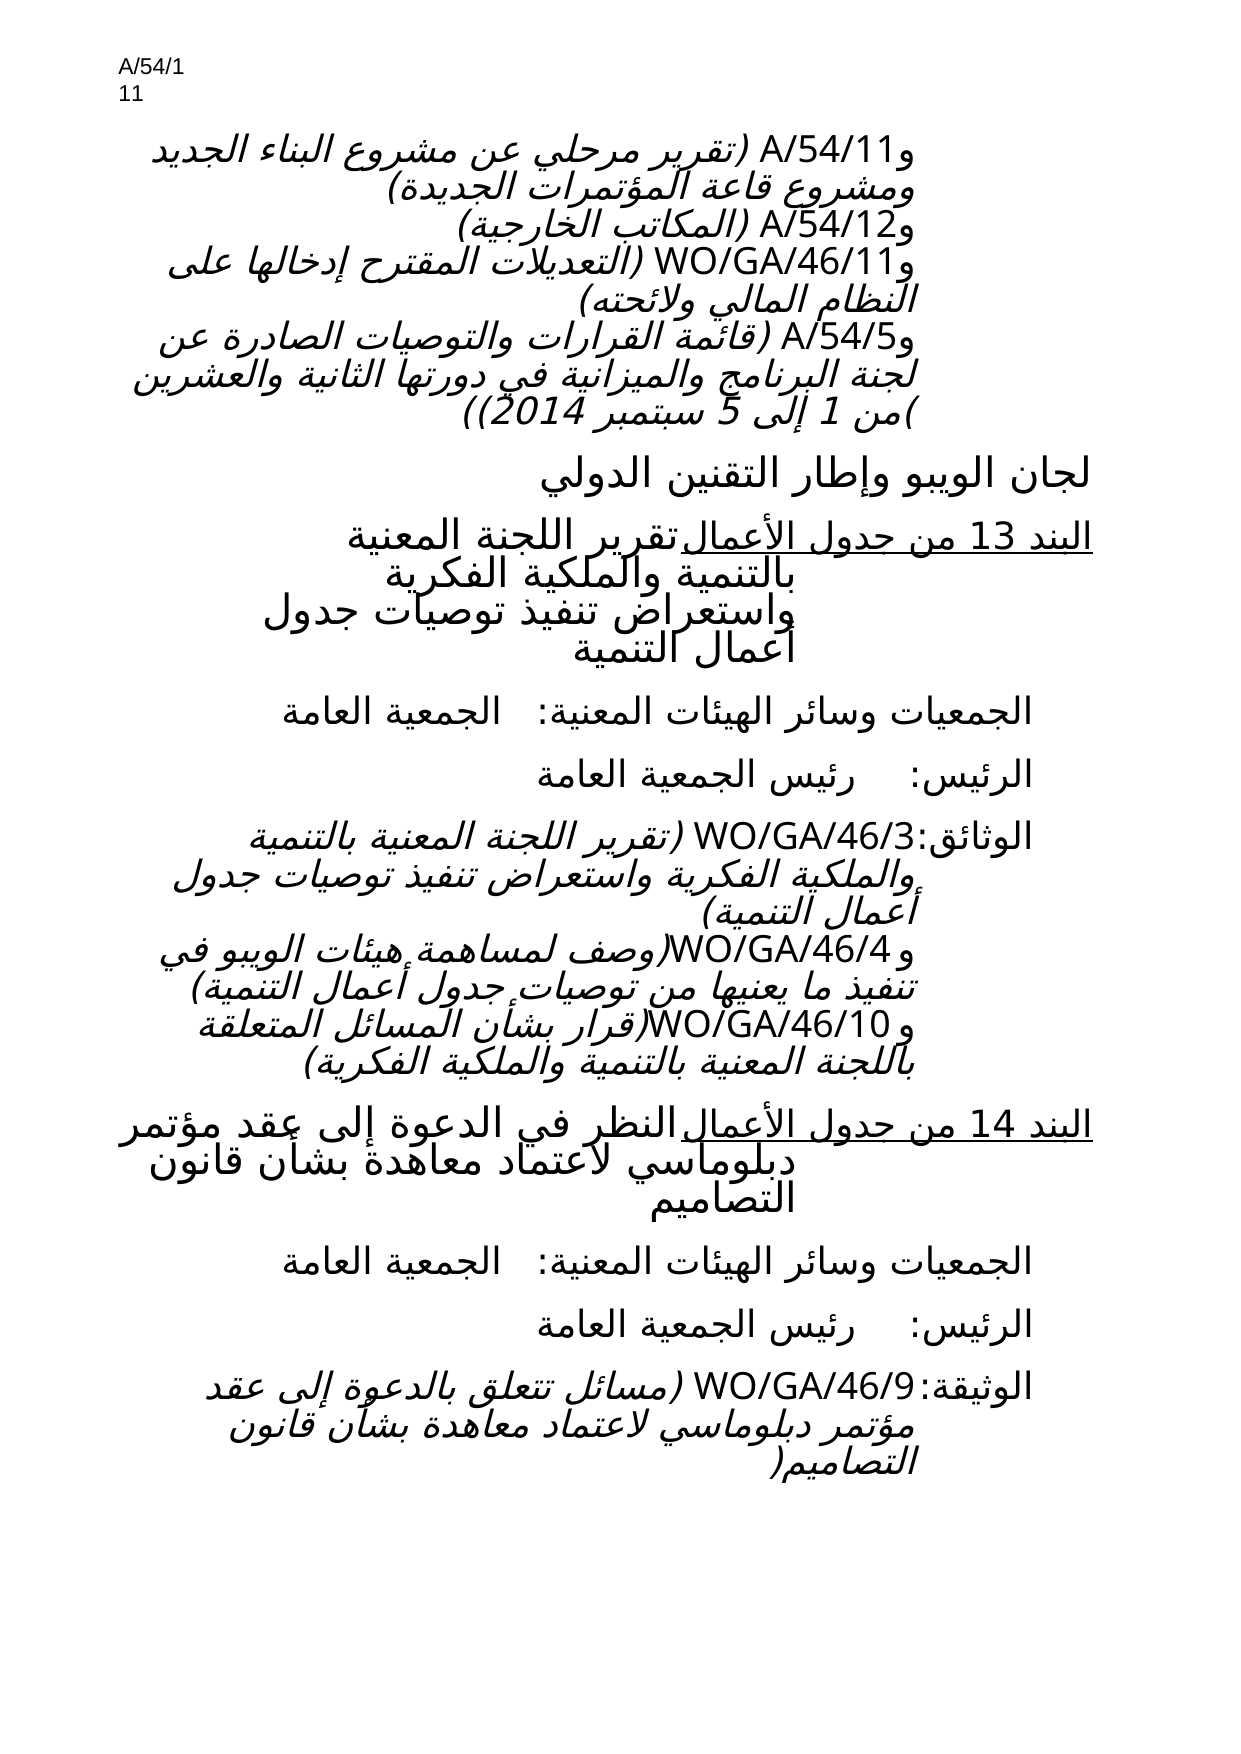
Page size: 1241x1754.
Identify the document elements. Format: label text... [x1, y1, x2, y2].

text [746, 1245, 1034, 1282]
text لجان الويبو وإطار التقنين الدولي [689, 457, 976, 495]
text الوثائق: WO/GA/46/3 (تقرير اللجنة المعنية بالتنمية والملكية الفكرية واستعراض تنفيذ توصيات جدول أعمال التنمية) [118, 820, 1033, 932]
text لجان الويبو وإطار التقنين الدولي [118, 457, 761, 495]
text لجان الويبو وإطار التقنين الدولي [961, 457, 1092, 495]
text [118, 1245, 740, 1282]
text الجمعيات وسائر الهيئات المعنية: الجمعية العامة [746, 695, 1034, 732]
text الرئيس: رئيس الجمعية العامة [118, 757, 1034, 795]
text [707, 1245, 756, 1271]
text البند 13 من جدول الأعمال تقرير اللجنة المعنية بالتنمية والملكية الفكرية واستعراض تنفيذ توصيات جدول أعمال التنمية [236, 520, 1092, 670]
text و WO/GA/46/4(وصف لمساهمة هيئات الويبو في تنفيذ ما يعنيها من توصيات جدول أعمال التنمية) [118, 932, 915, 1007]
text وA/54/12 (المكاتب الخارجية) [118, 207, 915, 245]
text الوثيقة: WO/GA/46/9 (مسائل تتعلق بالدعوة إلى عقد مؤتمر دبلوماسي لاعتماد معاهدة بشأن قانون التصاميم( [118, 1370, 1033, 1482]
text البند 14 من جدول الأعمال النظر في الدعوة إلى عقد مؤتمر دبلوماسي لاعتماد معاهدة بشأن قانون التصاميم [118, 1107, 1092, 1220]
text و WO/GA/46/10(قرار بشأن المسائل المتعلقة باللجنة المعنية بالتنمية والملكية الفكرية) [118, 1007, 915, 1082]
text وA/54/11 (تقرير مرحلي عن مشروع البناء الجديد ومشروع قاعة المؤتمرات الجديدة) [118, 132, 915, 207]
text وA/54/5 (قائمة القرارات والتوصيات الصادرة عن لجنة البرنامج والميزانية في دورتها الثانية والعشرين )من 1 إلى 5 سبتمبر 2014)) [118, 320, 915, 432]
text وWO/GA/46/11 (التعديلات المقترح إدخالها على النظام المالي ولائحته) [118, 245, 915, 320]
text الرئيس: رئيس الجمعية العامة [118, 1307, 1034, 1345]
text الجمعيات وسائر الهيئات المعنية: الجمعية العامة [118, 695, 740, 732]
